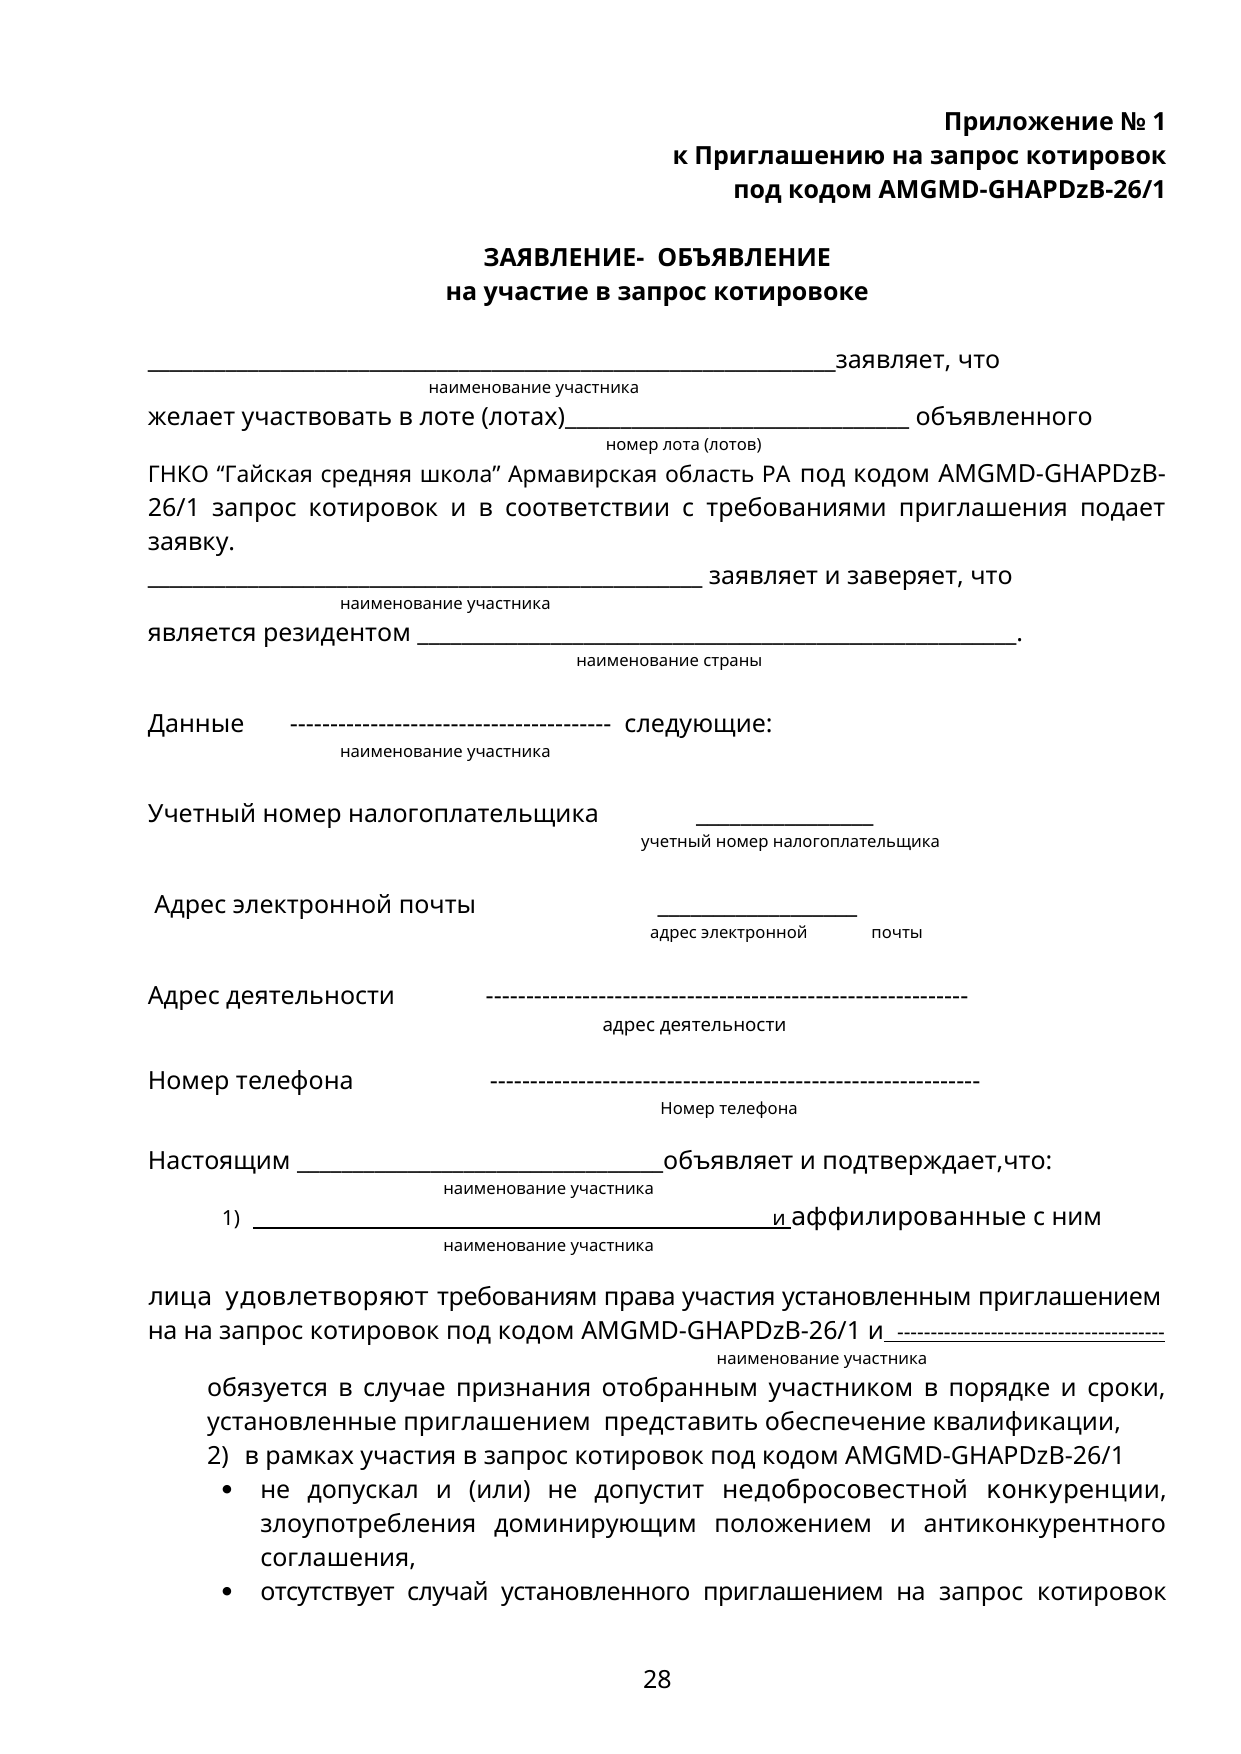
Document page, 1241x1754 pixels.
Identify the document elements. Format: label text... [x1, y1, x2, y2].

text Приложение № 1 [148, 103, 1167, 137]
text Настоящим _________________________________объявляет и подтверждает,что: [148, 1142, 1167, 1176]
list в рамках участия в запрос котировок под кодом AMGMD-GHAPDzB-26/1 [207, 1437, 1167, 1472]
text адрес электронной почты [502, 921, 1167, 944]
text наименование участника [340, 592, 1167, 614]
text учетный номер налогоплательщика [576, 830, 1167, 853]
text наименование участника [428, 376, 1167, 399]
text наименование участника [340, 739, 1167, 762]
text ГНКО ‘‘Гайская средняя школа’’ Армавирская область РА под кодом AMGMD-GHAPDzB-26/1 запрос котировок и в соответствии с требованиями приглашения подает заявку. [148, 455, 1167, 558]
text лица удовлетворяют требованиям права участия установленным приглашением на на запрос котировок под кодом AMGMD-GHAPDzB-26/1 и ---------------------------------------- [148, 1278, 1167, 1347]
text __________________________________________________ заявляет и заверяет, что [148, 558, 1167, 592]
text Данные ---------------------------------------- следующие: [148, 705, 1167, 739]
text Номер телефона ------------------------------------------------------------- [148, 1063, 1167, 1097]
text наименование участника [443, 1233, 1167, 1256]
text 1) и аффилированные с ним [148, 1199, 1167, 1233]
list не допускал и (или) не допустит недобросовестной конкуренции, злоупотребления доминирующим положением и антиконкурентного соглашения, [223, 1472, 1167, 1574]
text обязуется в случае признания отобранным участником в порядке и сроки, установленные приглашением представить обеспечение квалификации, [207, 1369, 1167, 1437]
text наименование страны [576, 648, 1167, 671]
text Адрес электронной почты __________________ [148, 887, 1167, 921]
text адрес деятельности [148, 1012, 1167, 1037]
text ЗАЯВЛЕНИЕ- ОБЪЯВЛЕНИЕ [148, 240, 1167, 274]
text к Приглашению на запрос котировок под кодом AMGMD-GHAPDzB-26/1 [148, 137, 1167, 206]
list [223, 1574, 1167, 1608]
text является резидентом ______________________________________________________. [148, 614, 1167, 648]
text номер лота (лотов) [606, 433, 1167, 455]
text желает участвовать в лоте (лотах)_______________________________ объявленного [148, 399, 1167, 433]
text Номер телефона [517, 1097, 1167, 1119]
subtitle на участие в запрос котировоке [148, 274, 1167, 308]
text Адрес деятельности ------------------------------------------------------------ [148, 978, 1167, 1012]
text ______________________________________________________________заявляет, что [148, 342, 1167, 376]
text Учетный номер налогоплательщика ________________ [148, 796, 1167, 830]
text наименование участника [148, 1347, 1167, 1369]
text наименование участника [443, 1176, 1167, 1199]
